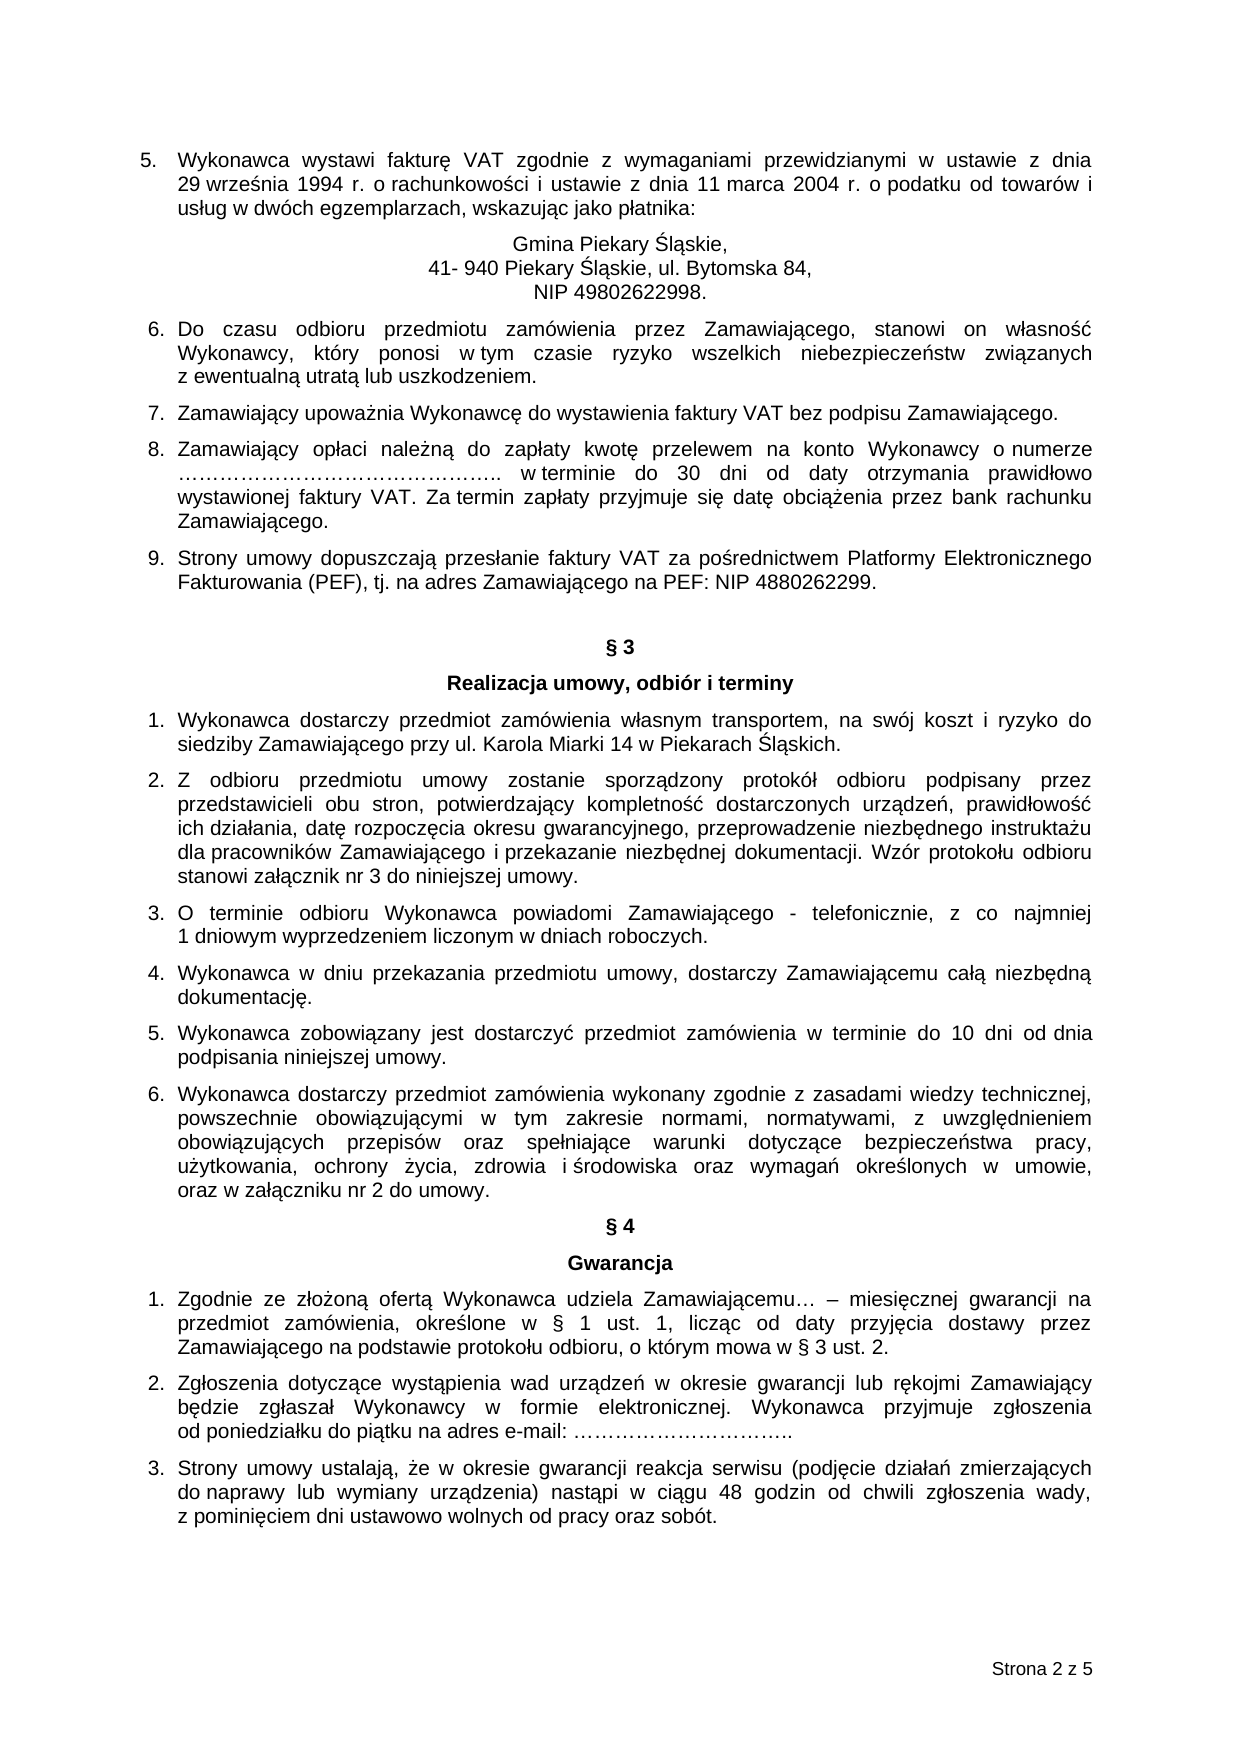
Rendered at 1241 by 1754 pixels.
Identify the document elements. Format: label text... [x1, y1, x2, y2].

list Strony umowy dopuszczają przesłanie faktury VAT za pośrednictwem Platformy Elektronicznego Fakturowania (PEF), tj. na adres Zamawiającego na PEF: NIP 4880262299. [148, 546, 1093, 593]
list Zgłoszenia dotyczące wystąpienia wad urządzeń w okresie gwarancji lub rękojmi Zamawiający będzie zgłaszał Wykonawcy w formie elektronicznej. Wykonawca przyjmuje zgłoszenia od poniedziałku do piątku na adres e-mail: ………………………….. [148, 1371, 1093, 1443]
text Realizacja umowy, odbiór i terminy [148, 671, 1093, 695]
text 41- 940 Piekary Śląskie, ul. Bytomska 84, [148, 256, 1093, 280]
list Zamawiający upoważnia Wykonawcę do wystawienia faktury VAT bez podpisu Zamawiającego. [148, 401, 1093, 425]
list O terminie odbioru Wykonawca powiadomi Zamawiającego - telefonicznie, z co najmniej 1 dniowym wyprzedzeniem liczonym w dniach roboczych. [148, 900, 1093, 948]
list Strony umowy ustalają, że w okresie gwarancji reakcja serwisu (podjęcie działań zmierzających do naprawy lub wymiany urządzenia) nastąpi w ciągu 48 godzin od chwili zgłoszenia wady, z pominięciem dni ustawowo wolnych od pracy oraz sobót. [148, 1456, 1093, 1527]
list Do czasu odbioru przedmiotu zamówienia przez Zamawiającego, stanowi on własność Wykonawcy, który ponosi w tym czasie ryzyko wszelkich niebezpieczeństw związanych z ewentualną utratą lub uszkodzeniem. [148, 316, 1093, 388]
text § 3 [148, 635, 1093, 659]
text Gwarancja [148, 1250, 1093, 1274]
list Z odbioru przedmiotu umowy zostanie sporządzony protokół odbioru podpisany przez przedstawicieli obu stron, potwierdzający kompletność dostarczonych urządzeń, prawidłowość ich działania, datę rozpoczęcia okresu gwarancyjnego, przeprowadzenie niezbędnego instruktażu dla pracowników Zamawiającego i przekazanie niezbędnej dokumentacji. Wzór protokołu odbioru stanowi załącznik nr 3 do niniejszej umowy. [148, 768, 1093, 888]
list Wykonawca w dniu przekazania przedmiotu umowy, dostarczy Zamawiającemu całą niezbędną dokumentację. [148, 961, 1093, 1009]
text NIP 49802622998. [148, 280, 1093, 304]
text Gmina Piekary Śląskie, [148, 232, 1093, 256]
list Wykonawca zobowiązany jest dostarczyć przedmiot zamówienia w terminie do 10 dni od dnia podpisania niniejszej umowy. [148, 1021, 1093, 1069]
list Wykonawca wystawi fakturę VAT zgodnie z wymaganiami przewidzianymi w ustawie z dnia 29 września 1994 r. o rachunkowości i ustawie z dnia 11 marca 2004 r. o podatku od towarów i usług w dwóch egzemplarzach, wskazując jako płatnika: [140, 148, 1093, 219]
list Zamawiający opłaci należną do zapłaty kwotę przelewem na konto Wykonawcy o numerze ……………………………………….. w terminie do 30 dni od daty otrzymania prawidłowo wystawionej faktury VAT. Za termin zapłaty przyjmuje się datę obciążenia przez bank rachunku Zamawiającego. [148, 437, 1093, 533]
text § 4 [148, 1214, 1093, 1238]
list Wykonawca dostarczy przedmiot zamówienia własnym transportem, na swój koszt i ryzyko do siedziby Zamawiającego przy ul. Karola Miarki 14 w Piekarach Śląskich. [148, 708, 1093, 756]
list Wykonawca dostarczy przedmiot zamówienia wykonany zgodnie z zasadami wiedzy technicznej, powszechnie obowiązującymi w tym zakresie normami, normatywami, z uwzględnieniem obowiązujących przepisów oraz spełniające warunki dotyczące bezpieczeństwa pracy, użytkowania, ochrony życia, zdrowia i środowiska oraz wymagań określonych w umowie, oraz w załączniku nr 2 do umowy. [148, 1082, 1093, 1201]
list Zgodnie ze złożoną ofertą Wykonawca udziela Zamawiającemu… – miesięcznej gwarancji na przedmiot zamówienia, określone w § 1 ust. 1, licząc od daty przyjęcia dostawy przez Zamawiającego na podstawie protokołu odbioru, o którym mowa w § 3 ust. 2. [148, 1287, 1093, 1359]
